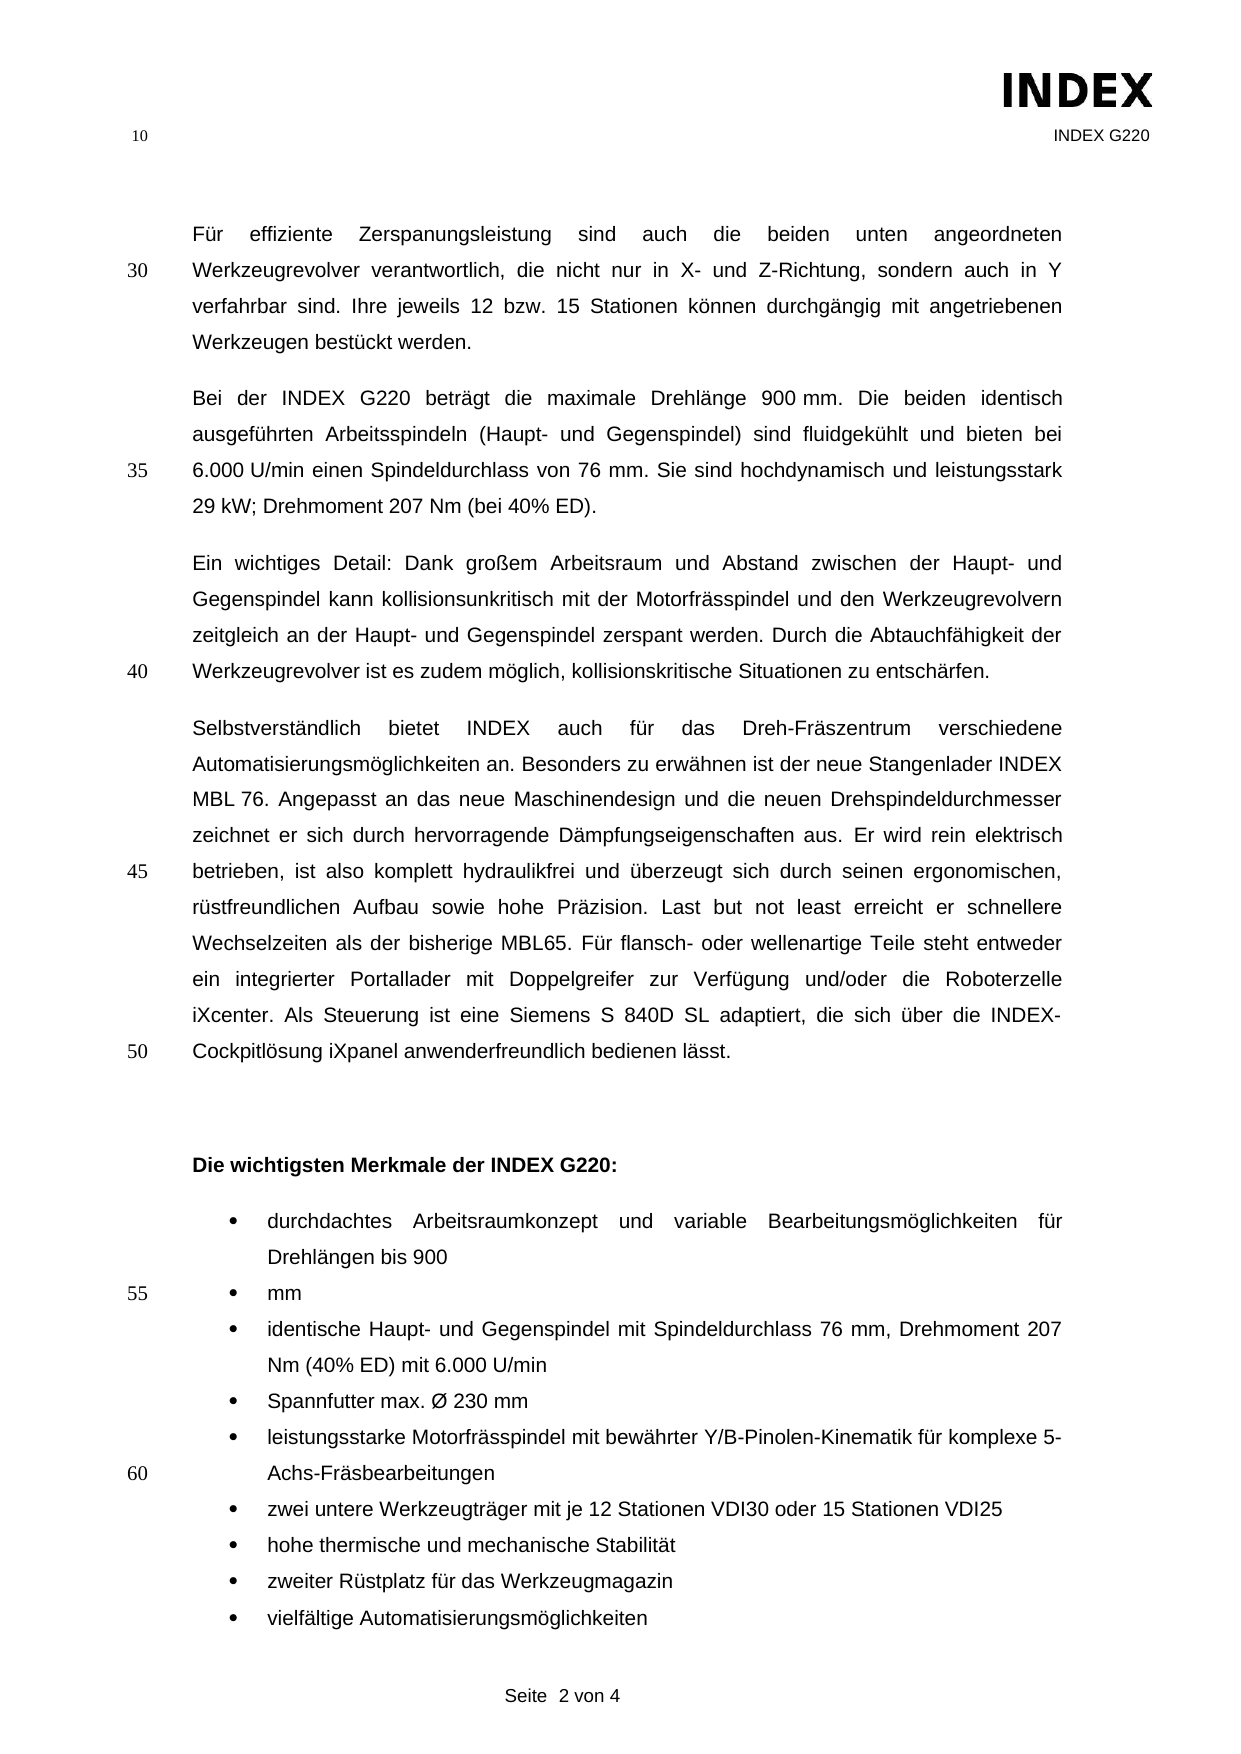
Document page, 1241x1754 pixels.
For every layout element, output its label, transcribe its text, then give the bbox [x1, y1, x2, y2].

list hohe thermische und mechanische Stabilität [229, 1533, 1063, 1557]
text Die wichtigsten Merkmale der INDEX G220: [192, 1152, 1063, 1176]
list durchdachtes Arbeitsraumkonzept und variable Bearbeitungsmöglichkeiten für Drehlängen bis 900 [229, 1209, 1063, 1269]
picture [1003, 73, 1153, 107]
list mm [229, 1281, 1063, 1305]
text Für effiziente Zerspanungsleistung sind auch die beiden unten angeordneten Werkzeugrevolver verantwortlich, die nicht nur in X- und Z-Richtung, sondern auch in Y verfahrbar sind. Ihre jeweils 12 bzw. 15 Stationen können durchgängig mit angetriebenen Werkzeugen bestückt werden. [192, 222, 1063, 353]
list zweiter Rüstplatz für das Werkzeugmagazin [229, 1569, 1063, 1593]
text Bei der INDEX G220 beträgt die maximale Drehlänge 900 mm. Die beiden identisch ausgeführten Arbeitsspindeln (Haupt- und Gegenspindel) sind fluidgekühlt und bieten bei 6.000 U/min einen Spindeldurchlass von 76 mm. Sie sind hochdynamisch und leistungsstark 29 kW; Drehmoment 207 Nm (bei 40% ED). [192, 386, 1063, 518]
text Selbstverständlich bietet INDEX auch für das Dreh-Fräszentrum verschiedene Automatisierungsmöglichkeiten an. Besonders zu erwähnen ist der neue Stangenlader INDEX MBL 76. Angepasst an das neue Maschinendesign und die neuen Drehspindeldurchmesser zeichnet er sich durch hervorragende Dämpfungseigenschaften aus. Er wird rein elektrisch betrieben, ist also komplett hydraulikfrei und überzeugt sich durch seinen ergonomischen, rüstfreundlichen Aufbau sowie hohe Präzision. Last but not least erreicht er schnellere Wechselzeiten als der bisherige MBL65. Für flansch- oder wellenartige Teile steht entweder ein integrierter Portallader mit Doppelgreifer zur Verfügung und/oder die Roboterzelle iXcenter. Als Steuerung ist eine Siemens S 840D SL adaptiert, die sich über die INDEX-Cockpitlösung iXpanel anwenderfreundlich bedienen lässt. [192, 715, 1063, 1063]
list leistungsstarke Motorfrässpindel mit bewährter Y/B-Pinolen-Kinematik für komplexe 5-Achs-Fräsbearbeitungen [229, 1425, 1063, 1485]
list zwei untere Werkzeugträger mit je 12 Stationen VDI30 oder 15 Stationen VDI25 [229, 1497, 1063, 1521]
text Ein wichtiges Detail: Dank großem Arbeitsraum und Abstand zwischen der Haupt- und Gegenspindel kann kollisionsunkritisch mit der Motorfrässpindel und den Werkzeugrevolvern zeitgleich an der Haupt- und Gegenspindel zerspant werden. Durch die Abtauchfähigkeit der Werkzeugrevolver ist es zudem möglich, kollisionskritische Situationen zu entschärfen. [192, 551, 1063, 683]
list vielfältige Automatisierungsmöglichkeiten [229, 1605, 1063, 1629]
list Spannfutter max. Ø 230 mm [229, 1389, 1063, 1413]
list identische Haupt- und Gegenspindel mit Spindeldurchlass 76 mm, Drehmoment 207 Nm (40% ED) mit 6.000 U/min [229, 1317, 1063, 1377]
